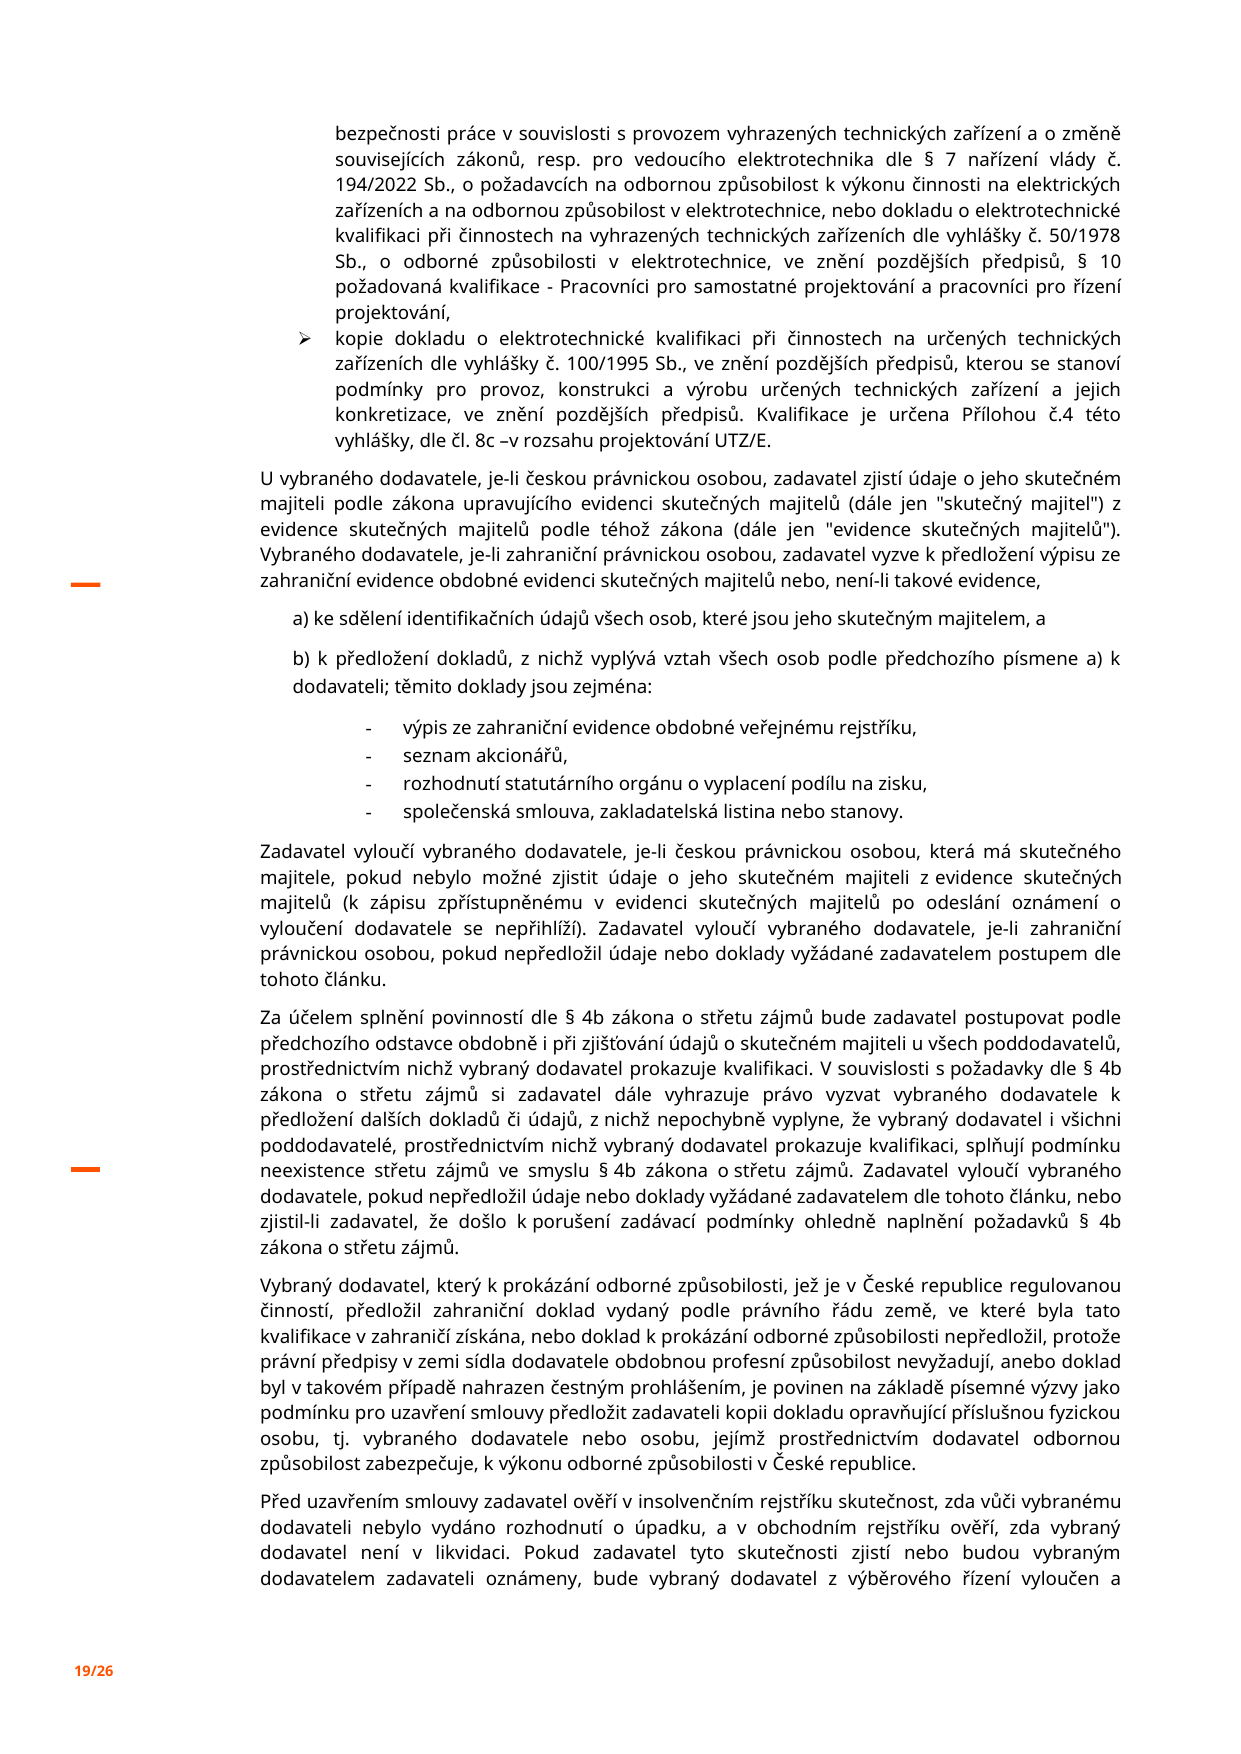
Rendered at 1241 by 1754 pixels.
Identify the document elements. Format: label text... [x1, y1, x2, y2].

list seznam akcionářů, [365, 742, 1122, 768]
text Vybraný dodavatel, který k prokázání odborné způsobilosti, jež je v České republice regulovanou činností, předložil zahraniční doklad vydaný podle právního řádu země, ve které byla tato kvalifikace v zahraničí získána, nebo doklad k prokázání odborné způsobilosti nepředložil, protože právní předpisy v zemi sídla dodavatele obdobnou profesní způsobilost nevyžadují, anebo doklad byl v takovém případě nahrazen čestným prohlášením, je povinen na základě písemné výzvy jako podmínku pro uzavření smlouvy předložit zadavateli kopii dokladu opravňující příslušnou fyzickou osobu, tj. vybraného dodavatele nebo osobu, jejímž prostřednictvím dodavatel odbornou způsobilost zabezpečuje, k výkonu odborné způsobilosti v České republice. [260, 1272, 1122, 1476]
text Za účelem splnění povinností dle § 4b zákona o střetu zájmů bude zadavatel postupovat podle předchozího odstavce obdobně i při zjišťování údajů o skutečném majiteli u všech poddodavatelů, prostřednictvím nichž vybraný dodavatel prokazuje kvalifikaci. V souvislosti s požadavky dle § 4b zákona o střetu zájmů si zadavatel dále vyhrazuje právo vyzvat vybraného dodavatele k předložení dalších dokladů či údajů, z nichž nepochybně vyplyne, že vybraný dodavatel i všichni poddodavatelé, prostřednictvím nichž vybraný dodavatel prokazuje kvalifikaci, splňují podmínku neexistence střetu zájmů ve smyslu § 4b zákona o střetu zájmů. Zadavatel vyloučí vybraného dodavatele, pokud nepředložil údaje nebo doklady vyžádané zadavatelem dle tohoto článku, nebo zjistil-li zadavatel, že došlo k porušení zadávací podmínky ohledně naplnění požadavků § 4b zákona o střetu zájmů. [260, 1004, 1122, 1259]
text U vybraného dodavatele, je-li českou právnickou osobou, zadavatel zjistí údaje o jeho skutečném majiteli podle zákona upravujícího evidenci skutečných majitelů (dále jen "skutečný majitel") z evidence skutečných majitelů podle téhož zákona (dále jen "evidence skutečných majitelů"). Vybraného dodavatele, je-li zahraniční právnickou osobou, zadavatel vyzve k předložení výpisu ze zahraniční evidence obdobné evidenci skutečných majitelů nebo, není-li takové evidence, [260, 465, 1122, 592]
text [260, 1489, 1122, 1591]
list společenská smlouva, zakladatelská listina nebo stanovy. [365, 798, 1122, 824]
list výpis ze zahraniční evidence obdobné veřejnému rejstříku, [365, 714, 1122, 739]
text a) ke sdělení identifikačních údajů všech osob, které jsou jeho skutečným majitelem, a [292, 605, 1122, 631]
list kopie dokladu o elektrotechnické kvalifikaci při činnostech na určených technických zařízeních dle vyhlášky č. 100/1995 Sb., ve znění pozdějších předpisů, kterou se stanoví podmínky pro provoz, konstrukci a výrobu určených technických zařízení a jejich konkretizace, ve znění pozdějších předpisů. Kvalifikace je určena Přílohou č.4 této vyhlášky, dle čl. 8c –v rozsahu projektování UTZ/E. [297, 325, 1122, 452]
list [297, 121, 1122, 325]
list rozhodnutí statutárního orgánu o vyplacení podílu na zisku, [365, 770, 1122, 796]
text b) k předložení dokladů, z nichž vyplývá vztah všech osob podle předchozího písmene a) k dodavateli; těmito doklady jsou zejména: [292, 646, 1122, 699]
text Zadavatel vyloučí vybraného dodavatele, je-li českou právnickou osobou, která má skutečného majitele, pokud nebylo možné zjistit údaje o jeho skutečném majiteli z evidence skutečných majitelů (k zápisu zpřístupněnému v evidenci skutečných majitelů po odeslání oznámení o vyloučení dodavatele se nepřihlíží). Zadavatel vyloučí vybraného dodavatele, je-li zahraniční právnickou osobou, pokud nepředložil údaje nebo doklady vyžádané zadavatelem postupem dle tohoto článku. [260, 839, 1122, 992]
